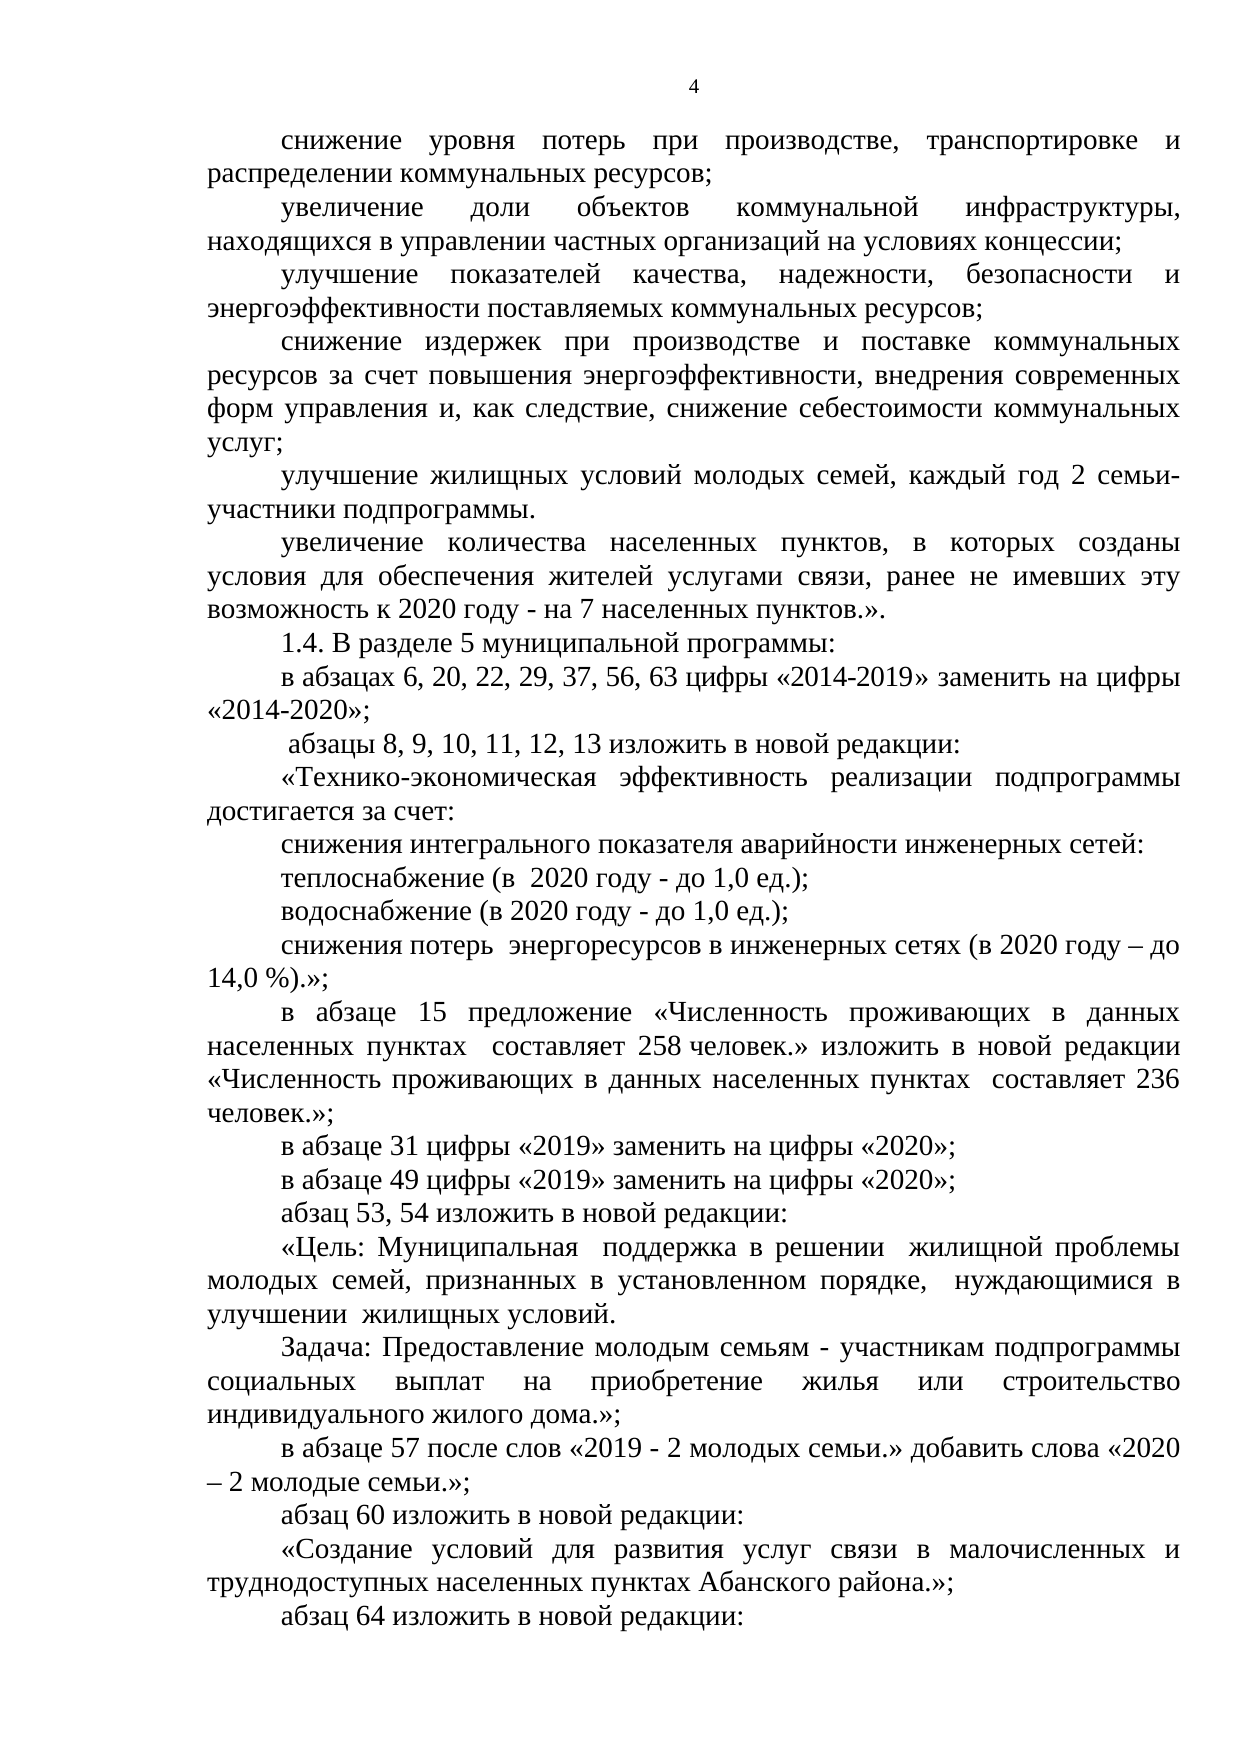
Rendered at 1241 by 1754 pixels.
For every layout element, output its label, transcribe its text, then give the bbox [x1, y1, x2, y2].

text увеличение доли объектов коммунальной инфраструктуры, находящихся в управлении частных организаций на условиях концессии; [207, 189, 1181, 256]
text улучшение жилищных условий молодых семей, каждый год 2 семьи-участники подпрограммы. [207, 457, 1181, 524]
text снижения потерь энергоресурсов в инженерных сетях (в 2020 году – до 14,0 %).»; [207, 927, 1181, 994]
text в абзаце 15 предложение «Численность проживающих в данных населенных пунктах составляет 258 человек.» изложить в новой редакции «Численность проживающих в данных населенных пунктах составляет 236 человек.»; [207, 994, 1181, 1128]
text водоснабжение (в 2020 году - до 1,0 ед.); [207, 893, 1181, 927]
text абзац 60 изложить в новой редакции: [207, 1497, 1181, 1531]
list 1.4. В разделе 5 муниципальной программы: [207, 625, 1181, 659]
text снижение уровня потерь при производстве, транспортировке и распределении коммунальных ресурсов; [207, 122, 1181, 189]
text в абзаце 31 цифры «2019» заменить на цифры «2020»; [207, 1128, 1181, 1162]
text в абзацах 6, 20, 22, 29, 37, 56, 63 цифры «2014-2019» заменить на цифры «2014-2020»; [207, 659, 1181, 726]
text абзац 53, 54 изложить в новой редакции: [207, 1195, 1181, 1229]
text снижение издержек при производстве и поставке коммунальных ресурсов за счет повышения энергоэффективности, внедрения современных форм управления и, как следствие, снижение себестоимости коммунальных услуг; [207, 323, 1181, 457]
text в абзаце 57 после слов «2019 - 2 молодых семьи.» добавить слова «2020 – 2 молодые семьи.»; [207, 1430, 1181, 1497]
text в абзаце 49 цифры «2019» заменить на цифры «2020»; [207, 1162, 1181, 1195]
text улучшение показателей качества, надежности, безопасности и энергоэффективности поставляемых коммунальных ресурсов; [207, 256, 1181, 323]
text «Создание условий для развития услуг связи в малочисленных и труднодоступных населенных пунктах Абанского района.»; [207, 1531, 1181, 1598]
text снижения интегрального показателя аварийности инженерных сетей: [207, 826, 1181, 860]
text увеличение количества населенных пунктов, в которых созданы условия для обеспечения жителей услугами связи, ранее не имевших эту возможность к 2020 году - на 7 населенных пунктов.». [207, 524, 1181, 625]
text абзац 64 изложить в новой редакции: [207, 1598, 1181, 1631]
text абзацы 8, 9, 10, 11, 12, 13 изложить в новой редакции: [207, 726, 1181, 759]
text теплоснабжение (в 2020 году - до 1,0 ед.); [207, 860, 1181, 893]
text «Технико-экономическая эффективность реализации подпрограммы достигается за счет: [207, 759, 1181, 826]
text «Цель: Муниципальная поддержка в решении жилищной проблемы молодых семей, признанных в установленном порядке, нуждающимися в улучшении жилищных условий. [207, 1229, 1181, 1329]
text Задача: Предоставление молодым семьям - участникам подпрограммы социальных выплат на приобретение жилья или строительство индивидуального жилого дома.»; [207, 1329, 1181, 1430]
